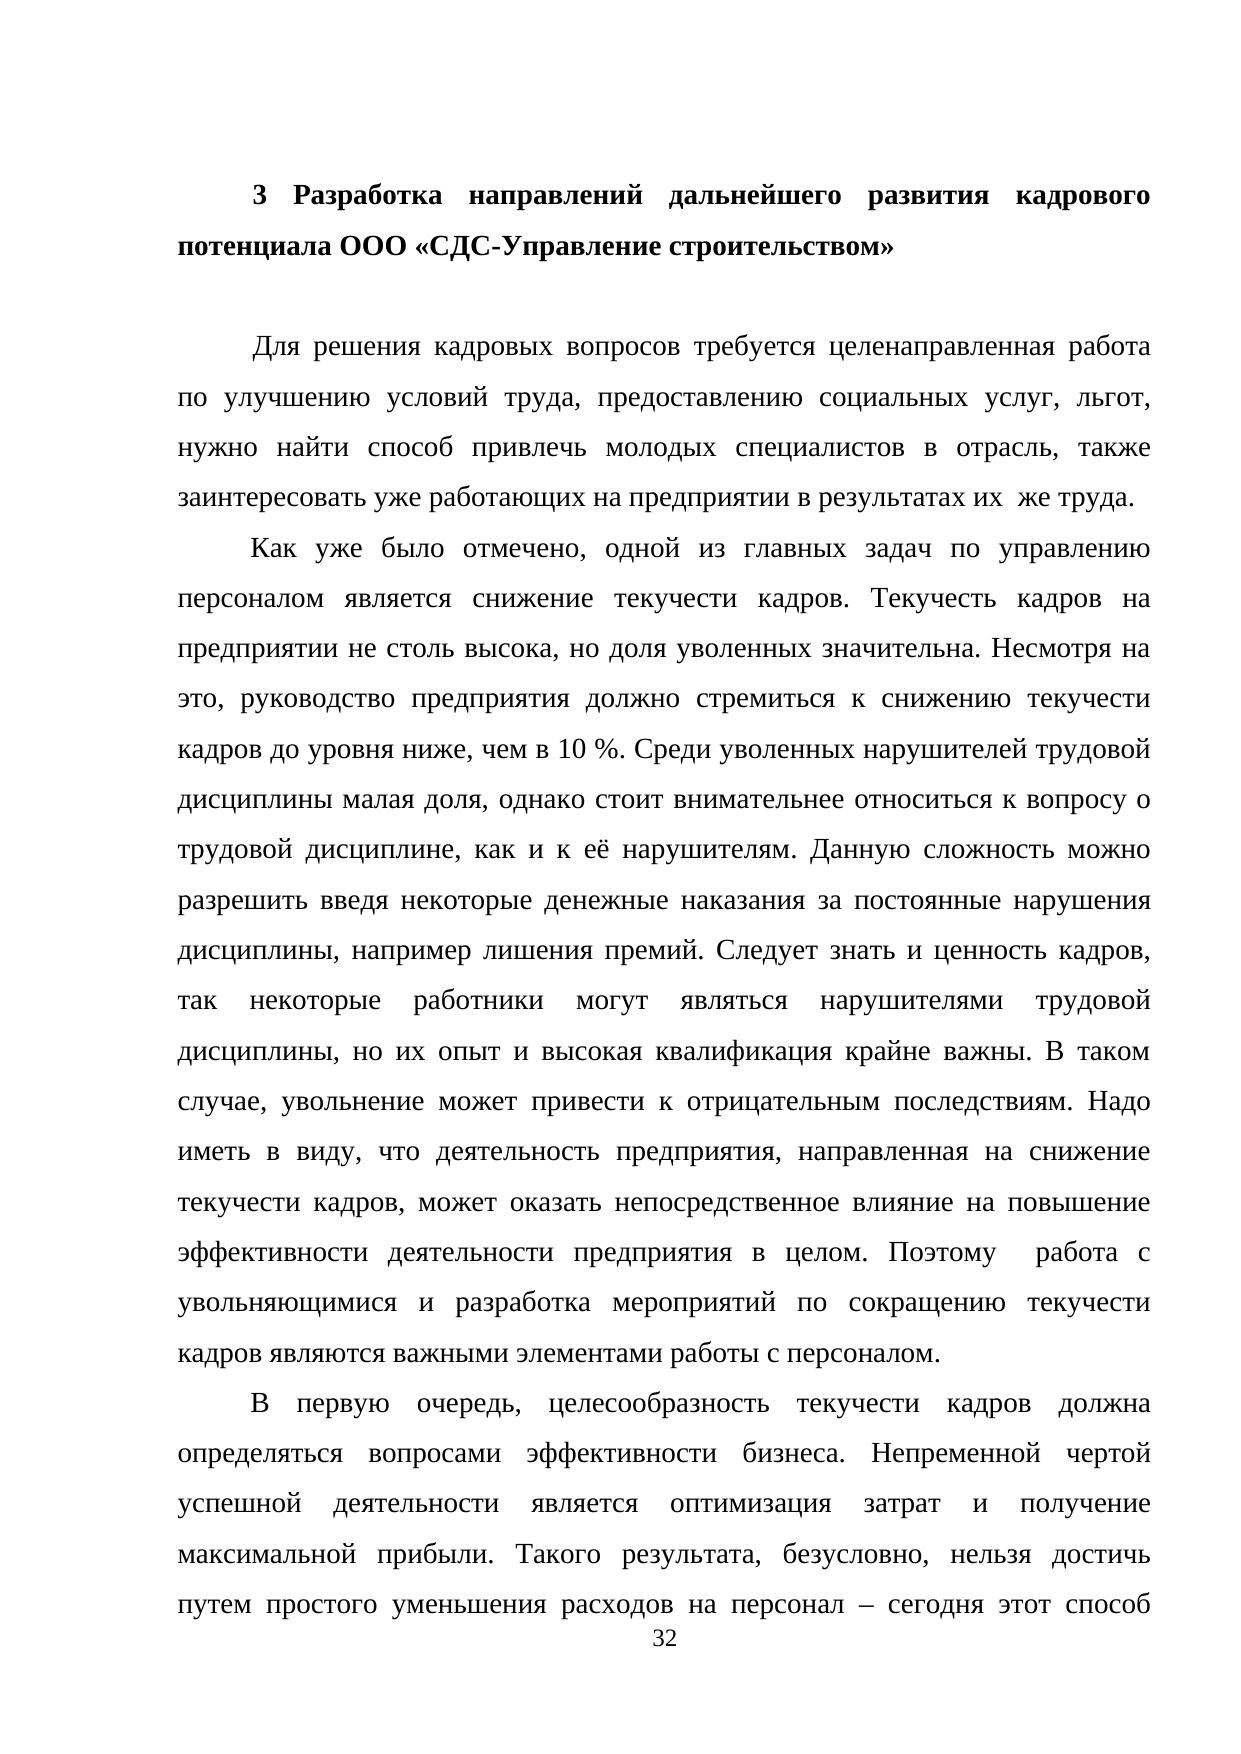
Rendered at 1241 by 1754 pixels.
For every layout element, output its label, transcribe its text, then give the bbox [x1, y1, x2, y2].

text 3 Разработка направлений дальнейшего развития кадрового потенциала ООО «СДС-Управление строительством» [177, 177, 1152, 261]
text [177, 1385, 1152, 1620]
text Для решения кадровых вопросов требуется целенаправленная работа по улучшению условий труда, предоставлению социальных услуг, льгот, нужно найти способ привлечь молодых специалистов в отрасль, также заинтересовать уже работающих на предприятии в результатах их же труда. [177, 328, 1152, 513]
text Как уже было отмечено, одной из главных задач по управлению персоналом является снижение текучести кадров. Текучесть кадров на предприятии не столь высока, но доля уволенных значительна. Несмотря на это, руководство предприятия должно стремиться к снижению текучести кадров до уровня ниже, чем в 10 %. Среди уволенных нарушителей трудовой дисциплины малая доля, однако стоит внимательнее относиться к вопросу о трудовой дисциплине, как и к её нарушителям. Данную сложность можно разрешить введя некоторые денежные наказания за постоянные нарушения дисциплины, например лишения премий. Следует знать и ценность кадров, так некоторые работники могут являться нарушителями трудовой дисциплины, но их опыт и высокая квалификация крайне важны. В таком случае, увольнение может привести к отрицательным последствиям. Надо иметь в виду, что деятельность предприятия, направленная на снижение текучести кадров, может оказать непосредственное влияние на повышение эффективности деятельности предприятия в целом. Поэтому работа с увольняющимися и разработка мероприятий по сокращению текучести кадров являются важными элементами работы с персоналом. [177, 530, 1152, 1368]
